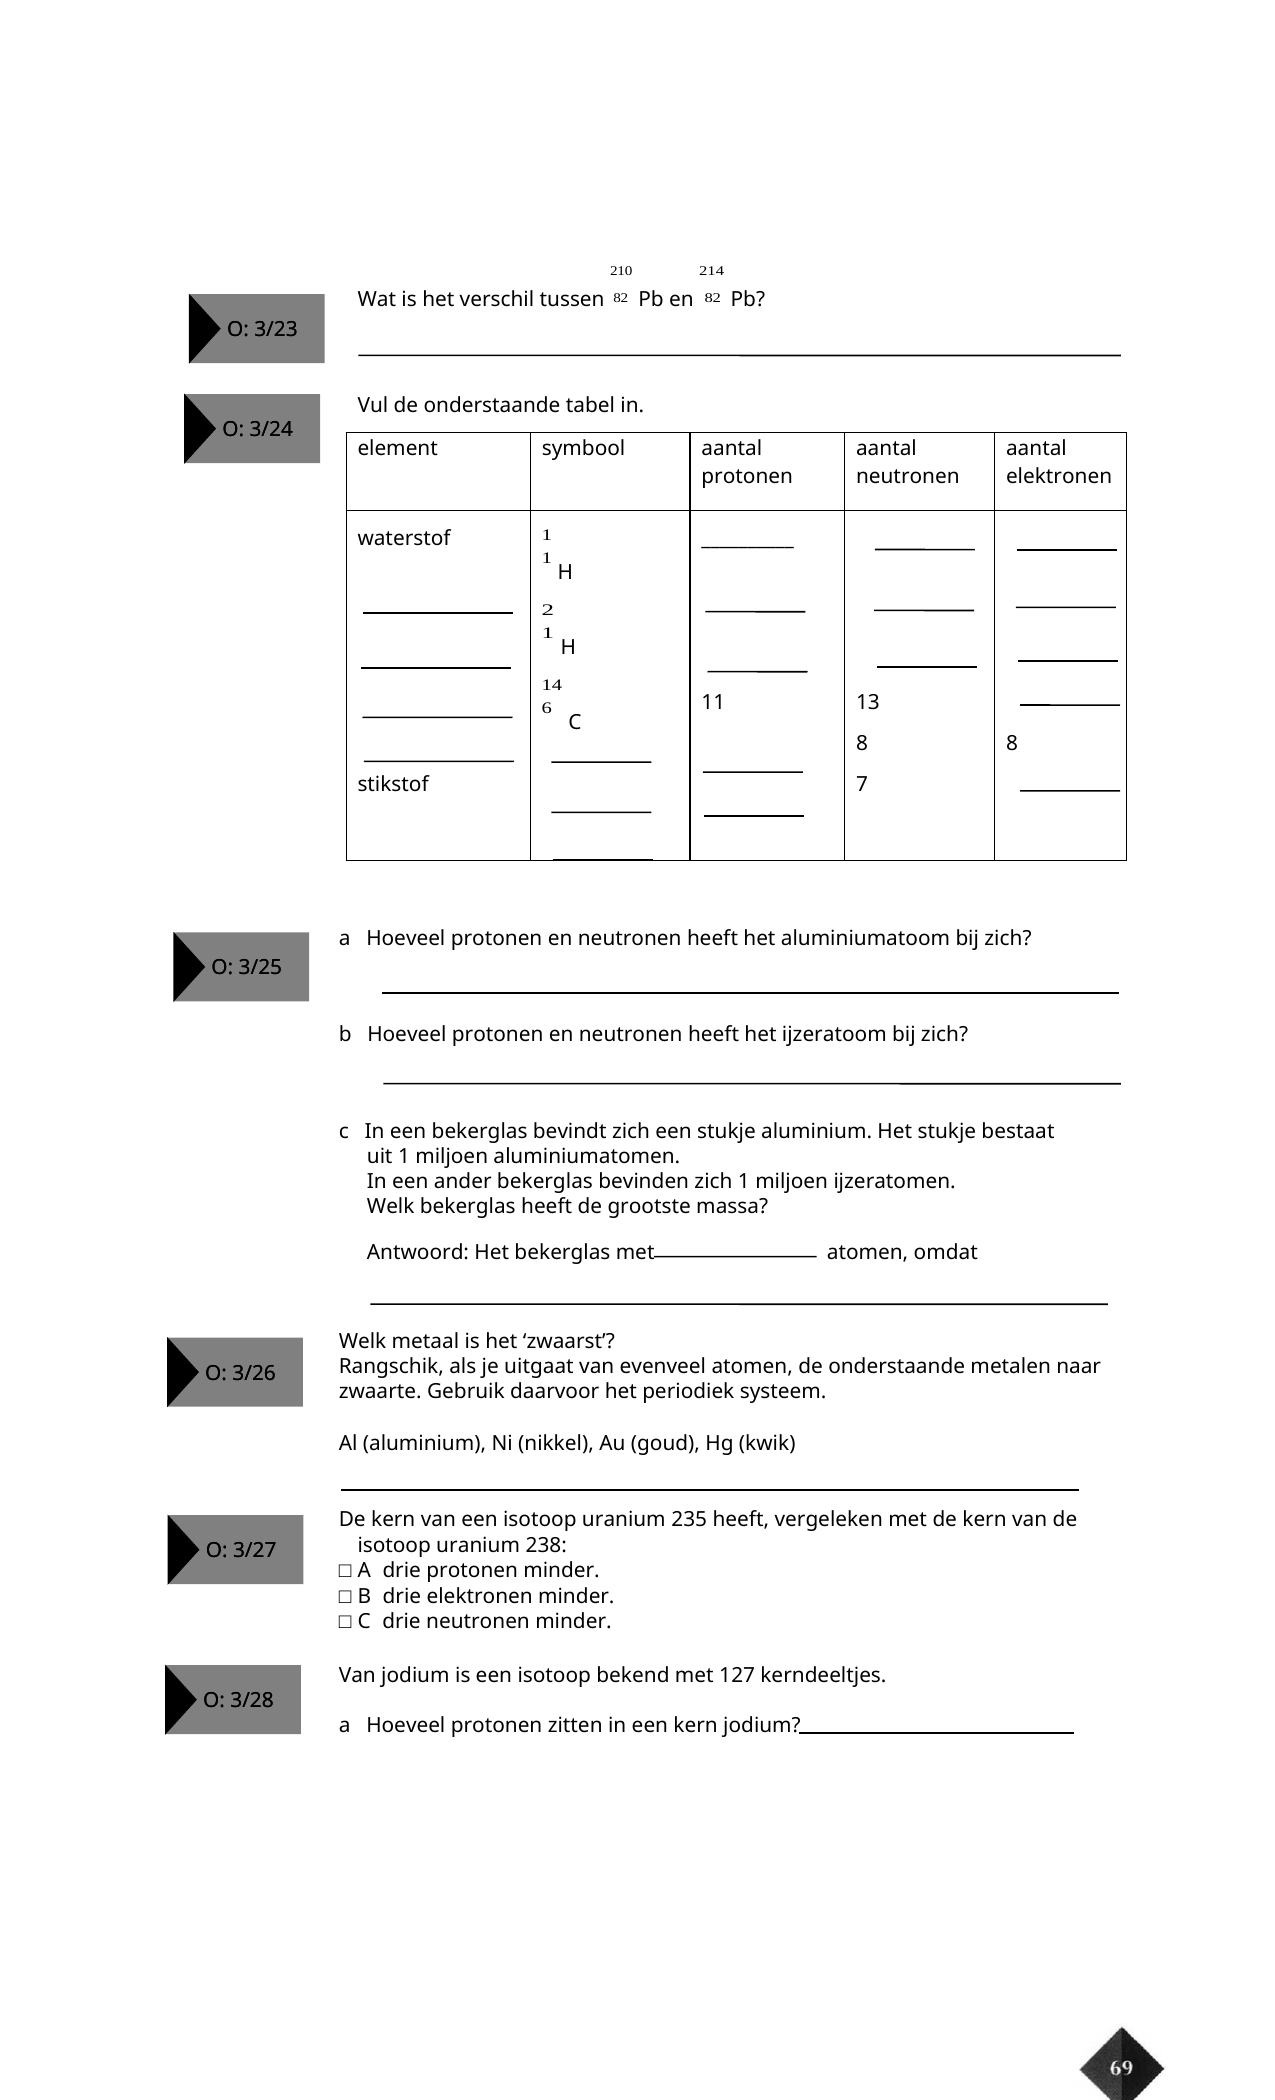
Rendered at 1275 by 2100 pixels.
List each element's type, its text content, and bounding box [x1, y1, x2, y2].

picture [1072, 2023, 1168, 2100]
text a Hoeveel protonen en neutronen heeft het aluminiumatoom bij zich? [338, 923, 1129, 951]
table_cell __________ 11 [691, 511, 844, 860]
table_cell H H C [531, 511, 689, 860]
text Rangschik, als je uitgaat van evenveel atomen, de onderstaande metalen naar [338, 1353, 1129, 1378]
list C drie neutronen minder. [338, 1608, 638, 1634]
table_cell waterstof stikstof [347, 511, 530, 860]
list B drie elektronen minder. [338, 1583, 638, 1608]
text Wat is het verschil tussen Pb en Pb? [357, 226, 835, 327]
text Antwoord: Het bekerglas met atomen, omdat [357, 1237, 1129, 1266]
table_header element [347, 433, 530, 510]
text De kern van een isotoop uranium 235 heeft, vergeleken met de kern van de isotoop uranium 238: [338, 1506, 1111, 1557]
text Al (aluminium), Ni (nikkel), Au (goud), Hg (kwik) [338, 1428, 1129, 1457]
list A drie protonen minder. [338, 1557, 1129, 1583]
text zwaarte. Gebruik daarvoor het periodiek systeem. [338, 1378, 1129, 1403]
text In een ander bekerglas bevinden zich 1 miljoen ijzeratomen. Welk bekerglas heeft de grootste massa? [367, 1169, 969, 1219]
table_cell 8 [995, 511, 1126, 860]
table_header aantal protonen [691, 433, 844, 510]
text Vul de onderstaande tabel in. [357, 332, 749, 432]
table_header symbool [531, 433, 689, 510]
text Welk metaal is het ‘zwaarst’? [338, 1328, 1129, 1353]
text b Hoeveel protonen en neutronen heeft het ijzeratoom bij zich? [338, 1001, 1129, 1051]
text Van jodium is een isotoop bekend met 127 kerndeeltjes. [338, 1660, 1129, 1689]
table_header aantal neutronen [845, 433, 994, 510]
table_header aantal elektronen [995, 433, 1126, 510]
text c In een bekerglas bevindt zich een stukje aluminium. Het stukje bestaat uit 1 miljoen aluminiumatomen. [338, 1119, 1074, 1169]
text a Hoeveel protonen zitten in een kern jodium? [338, 1710, 1129, 1738]
table_cell 13 8 7 [845, 511, 994, 860]
